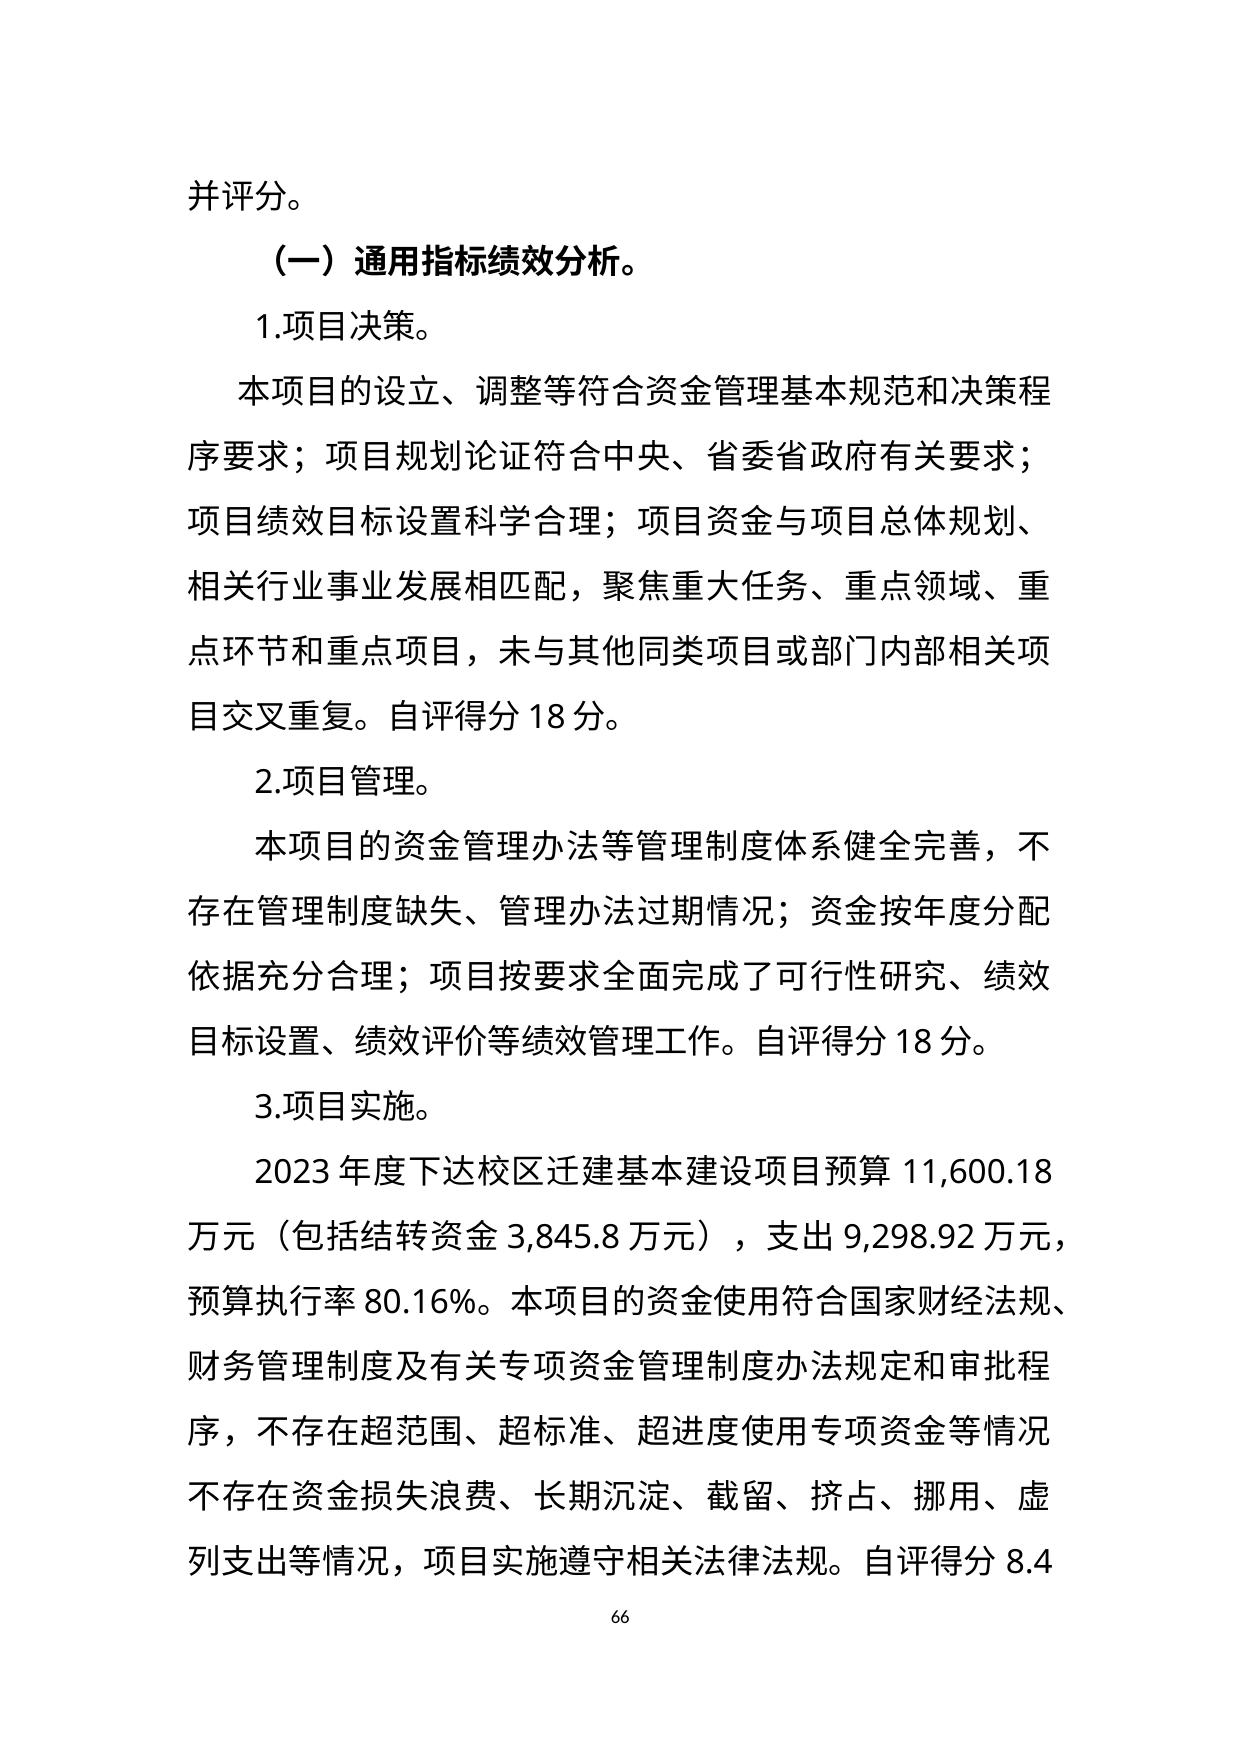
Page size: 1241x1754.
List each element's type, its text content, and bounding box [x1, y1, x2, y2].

text 3.项目实施。 [187, 1072, 1053, 1137]
text 本项目的设立、调整等符合资金管理基本规范和决策程序要求；项目规划论证符合中央、省委省政府有关要求；项目绩效目标设置科学合理；项目资金与项目总体规划、相关行业事业发展相匹配，聚焦重大任务、重点领域、重点环节和重点项目，未与其他同类项目或部门内部相关项目交叉重复。自评得分18分。 [187, 357, 1053, 747]
text （一）通用指标绩效分析。 [187, 227, 1053, 292]
text 1.项目决策。 [187, 292, 1053, 357]
text 2.项目管理。 [187, 747, 1053, 812]
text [187, 162, 1053, 227]
text 本项目的资金管理办法等管理制度体系健全完善，不存在管理制度缺失、管理办法过期情况；资金按年度分配依据充分合理；项目按要求全面完成了可行性研究、绩效目标设置、绩效评价等绩效管理工作。自评得分18分。 [187, 812, 1053, 1072]
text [187, 1137, 1053, 1592]
